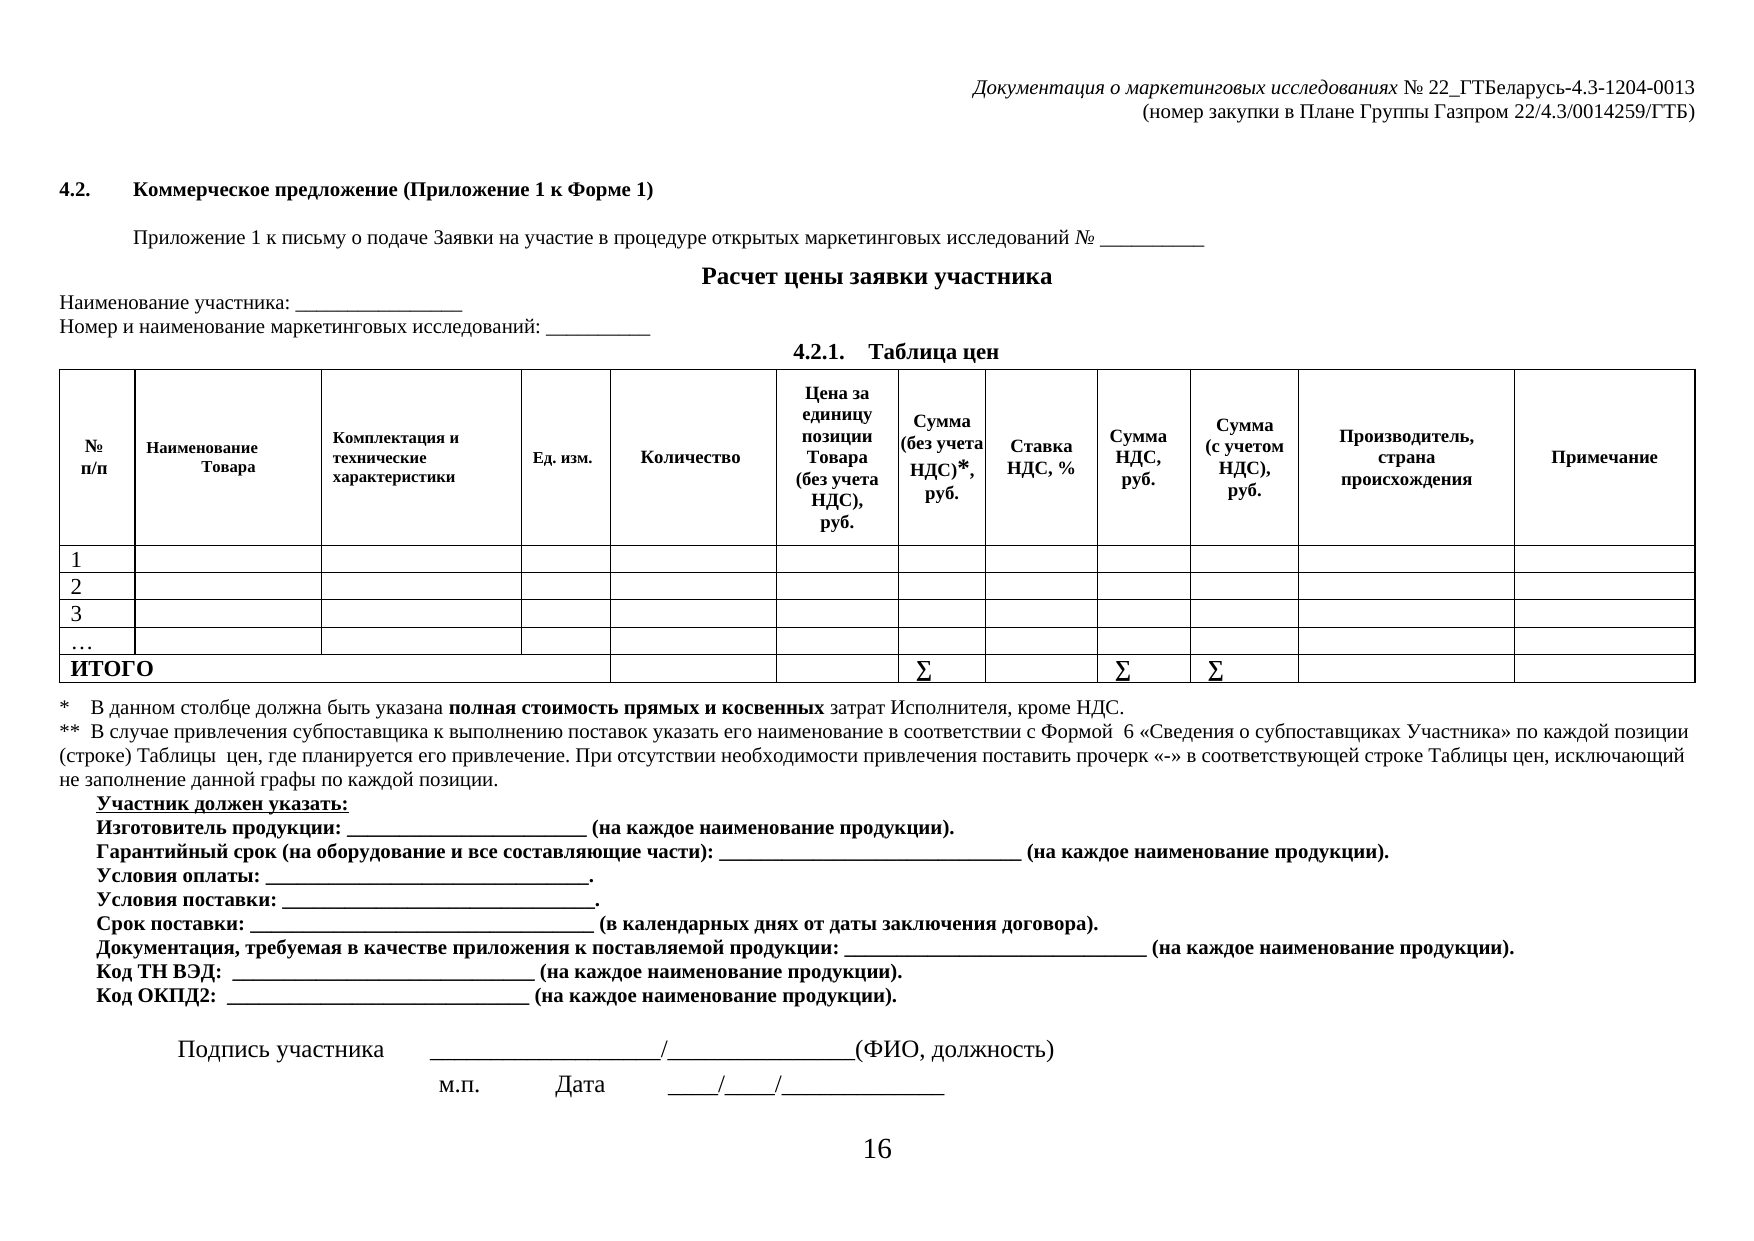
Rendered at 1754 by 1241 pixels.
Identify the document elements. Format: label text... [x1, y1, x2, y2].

table_header Производитель, страна происхождения [1299, 370, 1514, 544]
table_cell [1191, 546, 1298, 572]
table_cell [986, 655, 1097, 682]
table_header Сумма (с учетом НДС), руб. [1191, 370, 1298, 544]
table_cell [1299, 600, 1514, 627]
text Подпись участника /_______________(ФИО, должность) [96, 1034, 1695, 1063]
table_header Комплектация и технические характеристики [322, 370, 521, 544]
table_cell [899, 546, 985, 572]
table_cell [899, 573, 985, 599]
table_header Сумма НДС, руб. [1098, 370, 1190, 544]
text ** В случае привлечения субпоставщика к выполнению поставок указать его наименование в соответствии с Формой 6 «Сведения о субпоставщиках Участника» по каждой позиции (строке) Таблицы цен, где планируется его привлечение. При отсутствии необходимости привлечения поставить прочерк «-» в соответствующей строке Таблицы цен, исключающий не заполнение данной графы по каждой позиции. [59, 719, 1695, 791]
table_cell ИТОГО [60, 655, 610, 682]
table_cell [986, 546, 1097, 572]
text Расчет цены заявки участника [59, 261, 1695, 290]
table_cell 1 [60, 546, 134, 572]
table_cell [1299, 628, 1514, 654]
text Гарантийный срок (на оборудование и все составляющие части): _____________________________ (на каждое наименование продукции). [96, 839, 1695, 863]
table_cell [611, 600, 776, 627]
table_cell [1515, 628, 1694, 654]
table_cell [322, 573, 521, 599]
table_cell [899, 600, 985, 627]
table_cell [1299, 546, 1514, 572]
table_cell [1191, 600, 1298, 627]
table_header Ед. изм. [522, 370, 610, 544]
table_cell [322, 628, 521, 654]
table_cell [1299, 655, 1514, 682]
table_header Ставка НДС, % [986, 370, 1097, 544]
text * В данном столбце должна быть указана полная стоимость прямых и косвенных затрат Исполнителя, кроме НДС. [59, 694, 1695, 719]
table_header Цена за единицу позиции Товара (без учета НДС), руб. [777, 370, 898, 544]
table_cell [777, 573, 898, 599]
table_cell [1515, 573, 1694, 599]
table_cell [522, 600, 610, 627]
table_cell [777, 655, 898, 682]
text Документация, требуемая в качестве приложения к поставляемой продукции: _____________________________ (на каждое наименование продукции). [96, 935, 1695, 959]
text Участник должен указать: [96, 791, 1695, 815]
table_cell [1191, 628, 1298, 654]
table_cell [136, 600, 321, 627]
table_cell [1098, 546, 1190, 572]
table_cell ∑ [1191, 655, 1298, 682]
table_cell [522, 628, 610, 654]
table_cell [986, 600, 1097, 627]
table_cell [1299, 573, 1514, 599]
table_cell [1191, 573, 1298, 599]
list Таблица цен [97, 338, 1695, 364]
text Код ОКПД2: _____________________________ (на каждое наименование продукции). [96, 983, 1695, 1007]
text Изготовитель продукции: _______________________ (на каждое наименование продукции). [96, 815, 1695, 839]
table_cell [986, 628, 1097, 654]
table_cell [522, 546, 610, 572]
table_cell [1515, 655, 1694, 682]
text Наименование участника: ________________ [59, 290, 1695, 314]
table_cell ∑ [899, 655, 985, 682]
table_header № п/п [60, 370, 134, 544]
table_cell [899, 628, 985, 654]
table_header Количество [611, 370, 776, 544]
table_cell [322, 600, 521, 627]
table_cell [1515, 600, 1694, 627]
table_header Примечание [1515, 370, 1694, 544]
table_cell [611, 546, 776, 572]
table_cell [777, 546, 898, 572]
text Код ТН ВЭД: _____________________________ (на каждое наименование продукции). [96, 959, 1695, 983]
table_cell [136, 573, 321, 599]
table_cell [322, 546, 521, 572]
table_cell [986, 573, 1097, 599]
table_cell [1098, 600, 1190, 627]
table_header Сумма (без учета НДС)*, руб. [899, 370, 985, 544]
table_header Наименование Товара [136, 370, 321, 544]
table_cell [611, 573, 776, 599]
table_cell [611, 628, 776, 654]
table_cell 2 [60, 573, 134, 599]
list Коммерческое предложение (Приложение 1 к Форме 1) [59, 177, 1695, 201]
table_cell ∑ [1098, 655, 1190, 682]
table_cell [1098, 573, 1190, 599]
text Срок поставки: _________________________________ (в календарных днях от даты заключения договора). [96, 911, 1695, 935]
text Условия поставки: ______________________________. [96, 887, 1695, 911]
table_cell [777, 600, 898, 627]
table_cell [777, 628, 898, 654]
table_cell [136, 546, 321, 572]
text Номер и наименование маркетинговых исследований: __________ [59, 314, 1695, 338]
table_cell [522, 573, 610, 599]
text Условия оплаты: _______________________________. [96, 863, 1695, 887]
table_cell [1515, 546, 1694, 572]
table_cell [136, 628, 321, 654]
table_cell 3 [60, 600, 134, 627]
table_cell [1098, 628, 1190, 654]
table_cell … [60, 628, 134, 654]
table_cell [611, 655, 776, 682]
text Приложение 1 к письму о подаче Заявки на участие в процедуре открытых маркетинговых исследований № __________ [59, 225, 1695, 249]
text м.п. Дата ____/____/_____________ [326, 1069, 1695, 1098]
